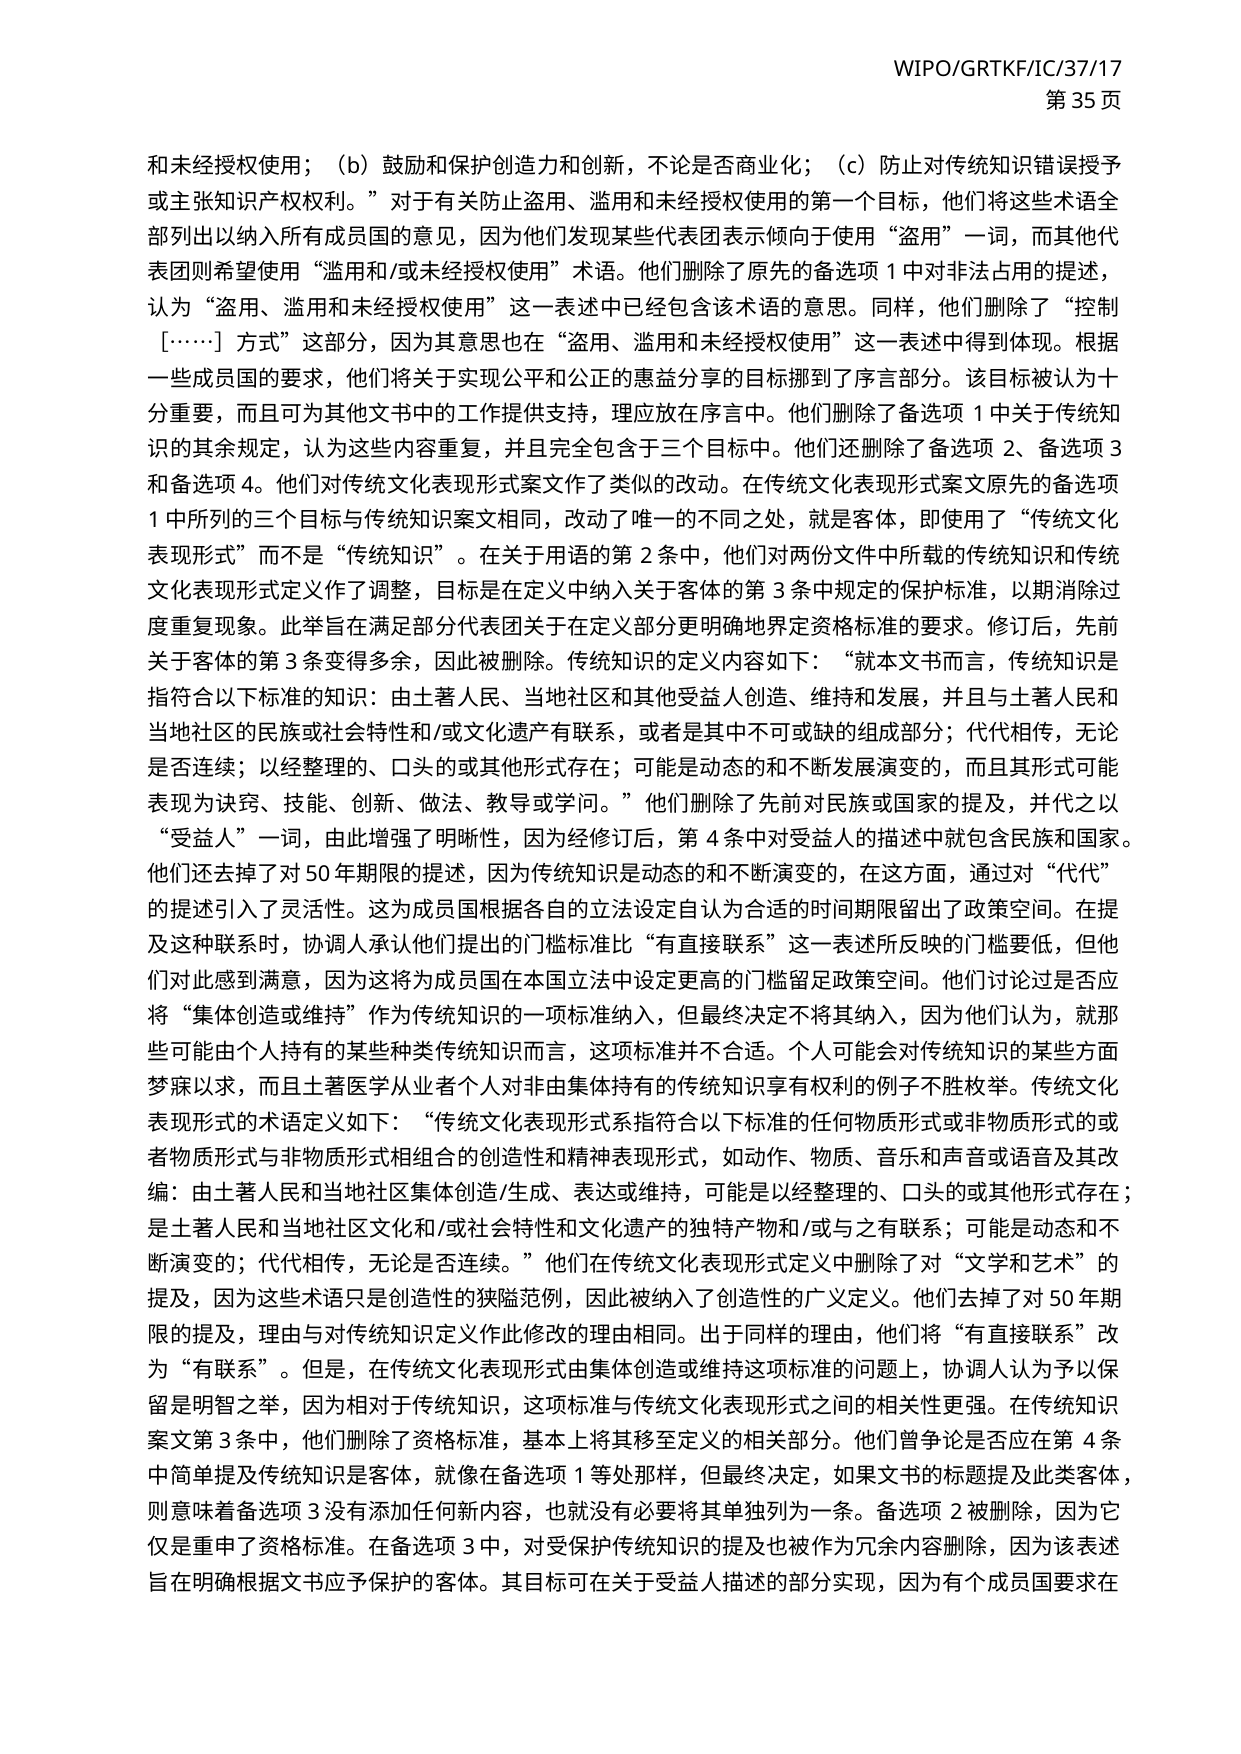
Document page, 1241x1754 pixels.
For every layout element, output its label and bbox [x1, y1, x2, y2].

list [148, 144, 1122, 1597]
